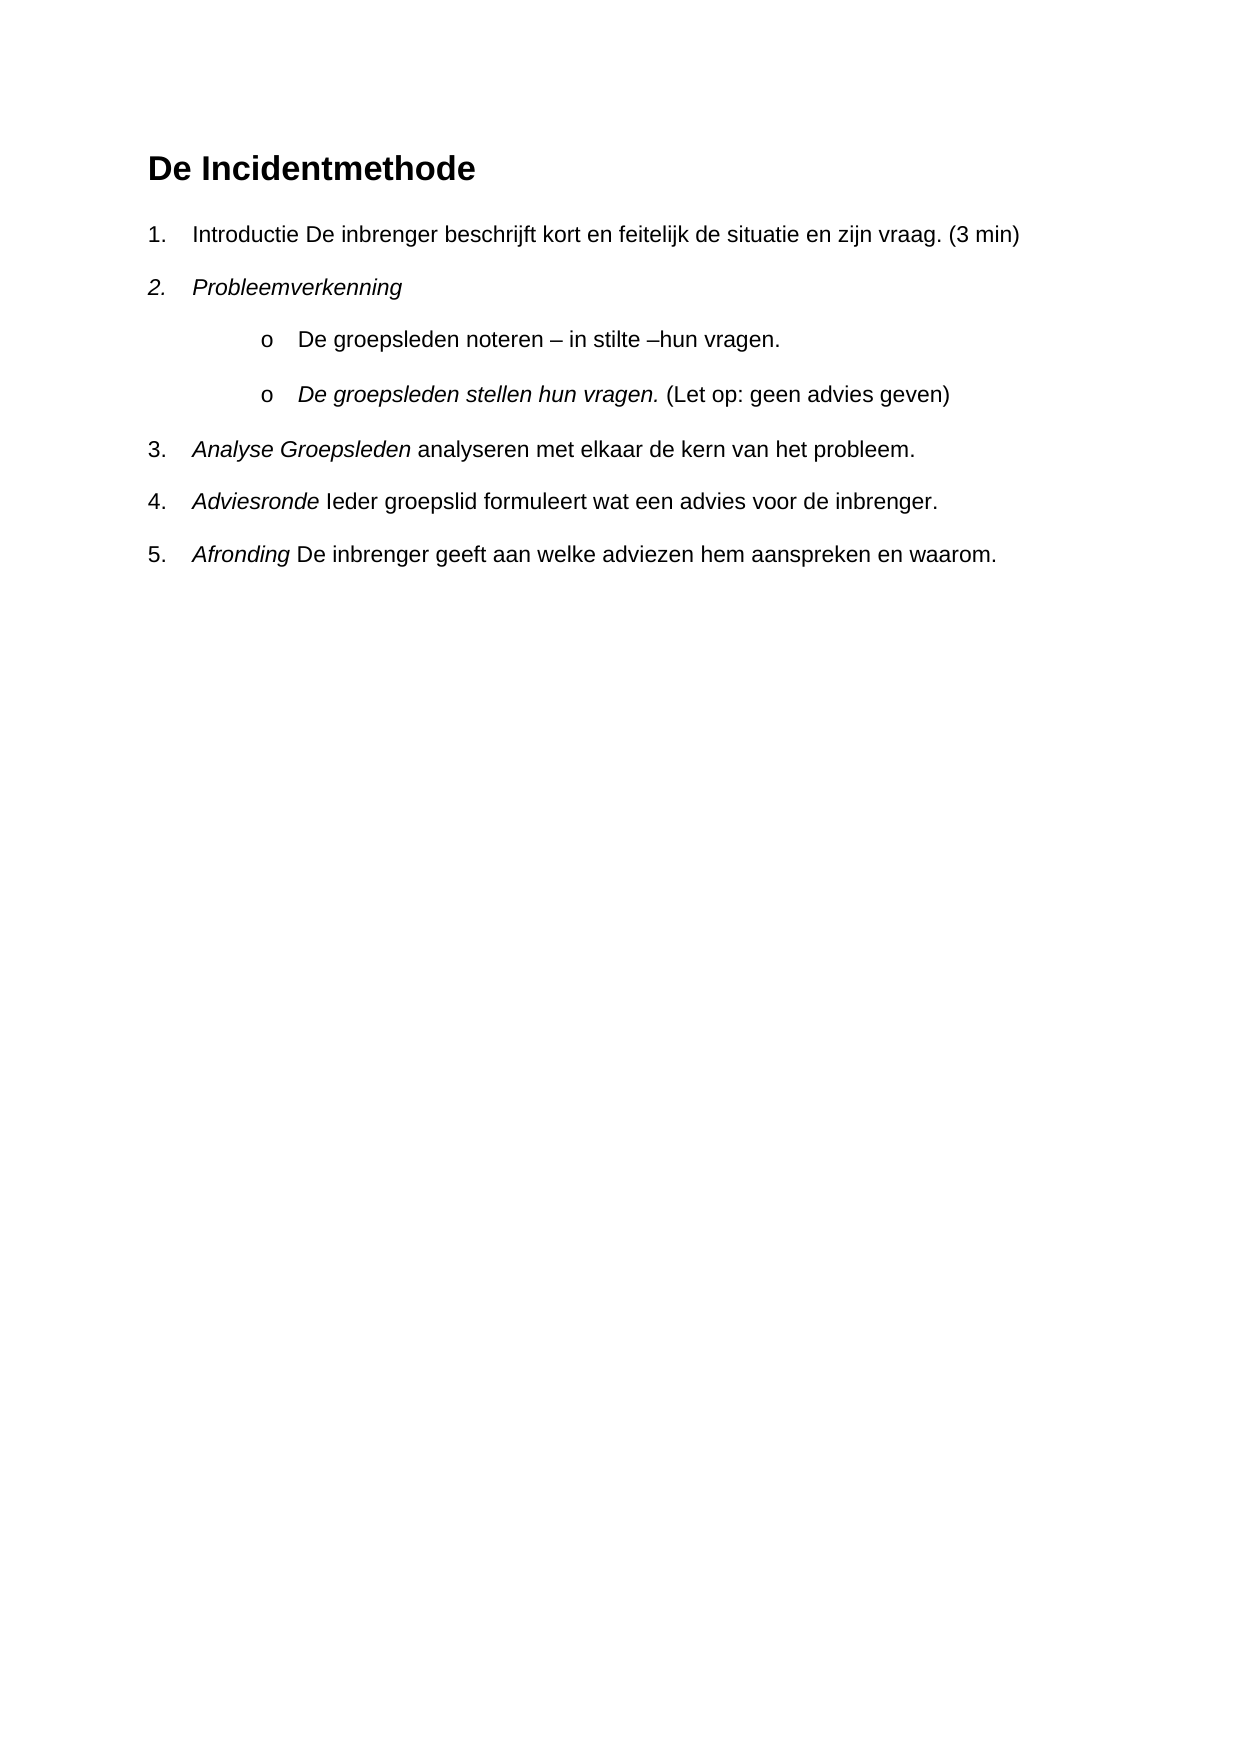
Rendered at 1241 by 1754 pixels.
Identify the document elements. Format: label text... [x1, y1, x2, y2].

list Adviesronde Ieder groepslid formuleert wat een advies voor de inbrenger. [148, 488, 1093, 514]
list Probleemverkenning [148, 273, 1093, 300]
list Introductie De inbrenger beschrijft kort en feitelijk de situatie en zijn vraag. (3 min) [148, 221, 1093, 247]
list Analyse Groepsleden analyseren met elkaar de kern van het probleem. [148, 436, 1093, 462]
text De Incidentmethode [148, 148, 1093, 187]
list De groepsleden stellen hun vragen. (Let op: geen advies geven) [260, 381, 1093, 409]
list De groepsleden noteren – in stilte –hun vragen. [260, 326, 1093, 354]
list Afronding De inbrenger geeft aan welke adviezen hem aanspreken en waarom. [148, 541, 1093, 567]
